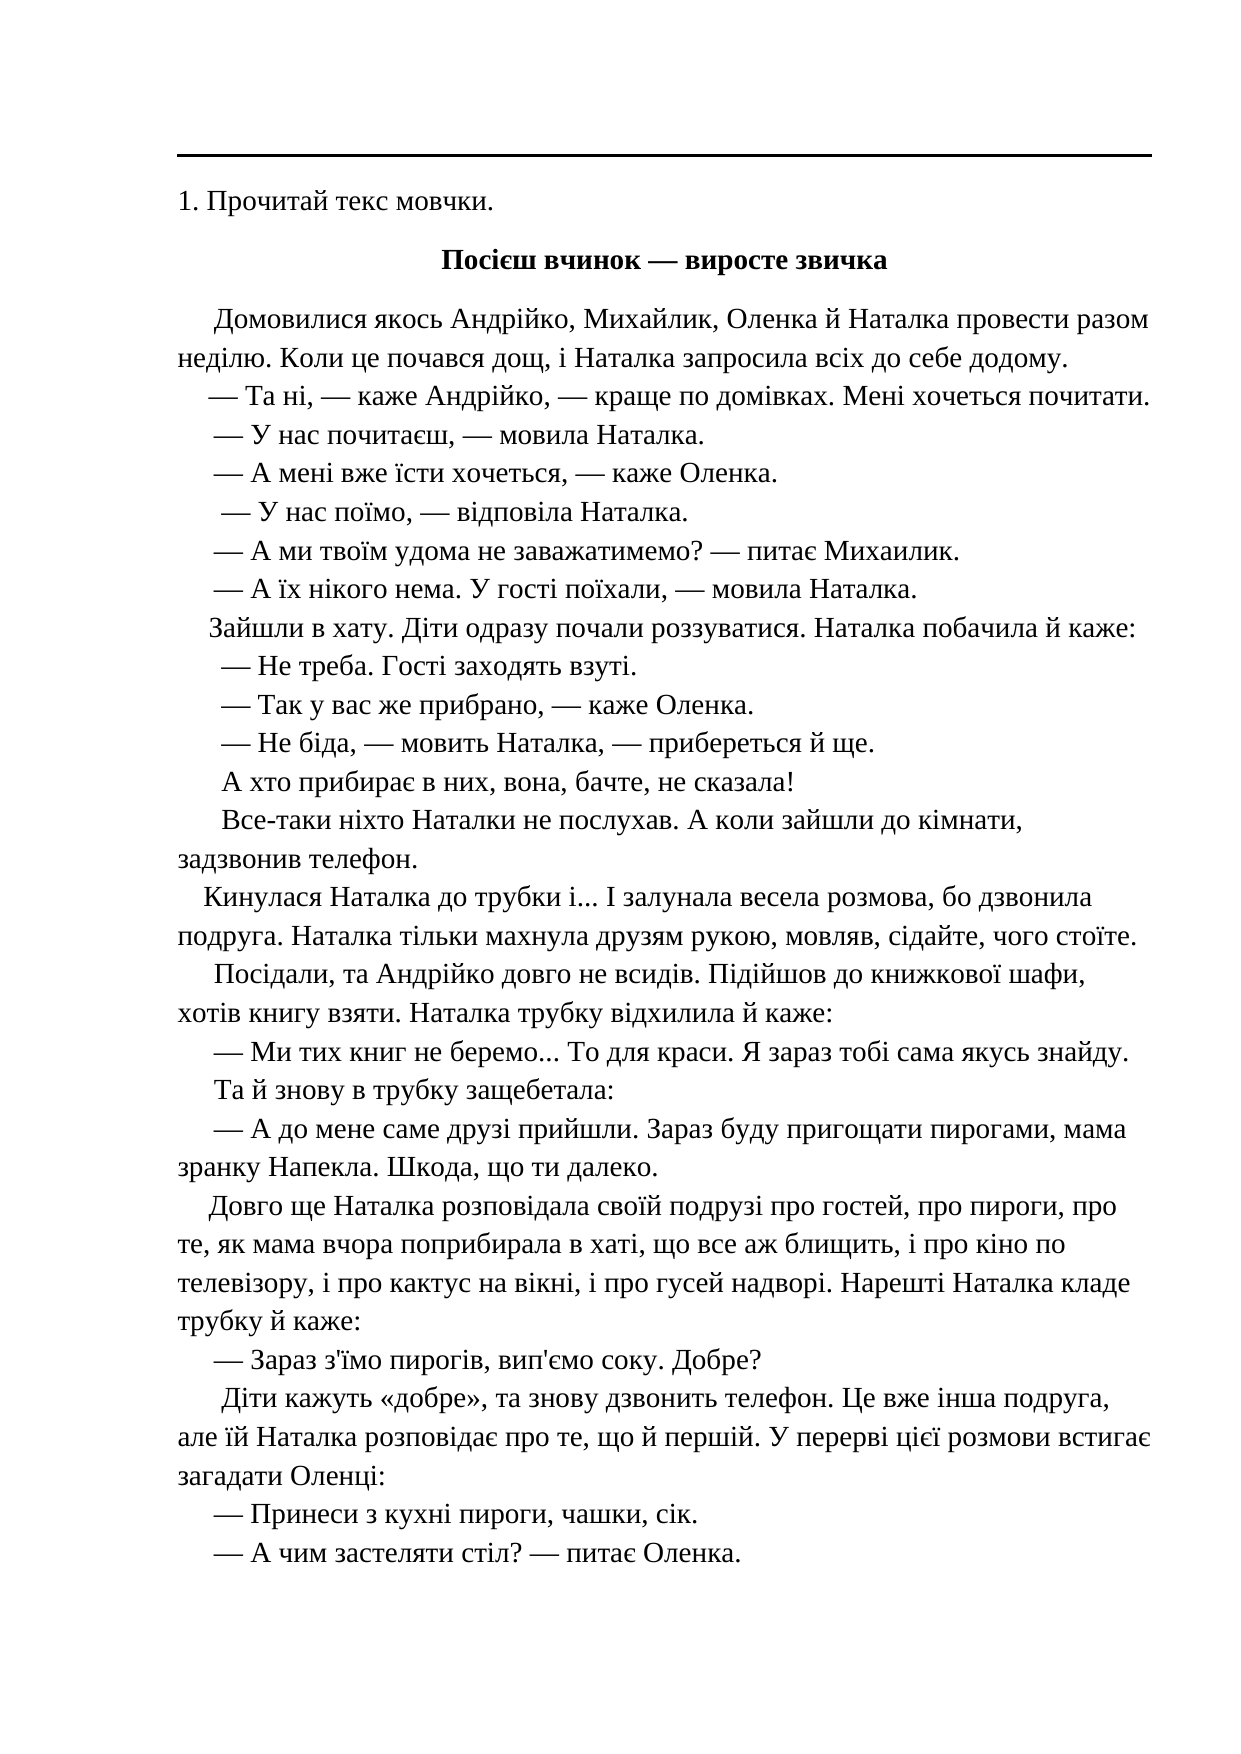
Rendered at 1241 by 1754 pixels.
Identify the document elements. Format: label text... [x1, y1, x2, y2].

text — Зараз з'їмо пирогів, вип'ємо соку. Добре? [177, 1342, 1152, 1376]
text — А чим застеляти стіл? — питає Оленка. [177, 1535, 1152, 1568]
text — А ми твоїм удома не заважатимемо? — питає Михаилик. [177, 533, 1152, 566]
text Довго ще Наталка розповідала своїй подрузі про гостей, про пироги, про те, як мама вчора поприбирала в хаті, що все аж блищить, і про кіно по телевізору, і про кактус на вікні, і про гусей надворі. Нарешті Наталка кладе трубку й каже: [177, 1188, 1152, 1337]
text Домовилися якось Андрійко, Михайлик, Оленка й Наталка провести разом неділю. Коли це почався дощ, і Наталка запросила всіх до себе додому. [177, 301, 1152, 373]
text — Ми тих книг не беремо... То для краси. Я зараз тобі сама якусь знайду. [177, 1034, 1152, 1067]
text Посідали, та Андрійко довго не всидів. Підійшов до книжкової шафи, хотів книгу взяти. Наталка трубку відхилила й каже: [177, 957, 1152, 1029]
text — А мені вже їсти хочеться, — каже Оленка. [177, 456, 1152, 489]
text Діти кажуть «добре», та знову дзвонить телефон. Це вже інша подруга, але їй Наталка розповідає про те, що й першій. У перерві цієї розмови встигає загадати Оленці: [177, 1381, 1152, 1491]
text — Не біда, — мовить Наталка, — прибереться й ще. [177, 725, 1152, 759]
text Посієш вчинок — виросте звичка [177, 242, 1152, 276]
text — А до мене саме друзі прийшли. Зараз буду пригощати пирогами, мама зранку Напекла. Шкода, що ти далеко. [177, 1111, 1152, 1183]
text — Не треба. Гості заходять взуті. [177, 648, 1152, 682]
text — Так у вас же прибрано, — каже Оленка. [177, 687, 1152, 720]
text Зайшли в хату. Діти одразу почали роззуватися. Наталка побачила й каже: [177, 610, 1152, 643]
text — Принеси з кухні пироги, чашки, сік. [177, 1496, 1152, 1530]
text — У нас поїмо, — відповіла Наталка. [177, 494, 1152, 528]
text — У нас почитаєш, — мовила Наталка. [177, 417, 1152, 451]
text 1. Прочитай текс мовчки. [177, 183, 1152, 216]
text Кинулася Наталка до трубки і... І залунала весела розмова, бо дзвонила подруга. Наталка тільки махнула друзям рукою, мовляв, сідайте, чого стоїте. [177, 879, 1152, 952]
text — А їх нікого нема. У гості поїхали, — мовила Наталка. [177, 571, 1152, 605]
text Та й знову в трубку защебетала: [177, 1072, 1152, 1106]
text А хто прибирає в них, вона, бачте, не сказала! [177, 764, 1152, 797]
text — Та ні, — каже Андрійко, — краще по домівках. Мені хочеться почитати. [177, 378, 1152, 412]
text Все-таки ніхто Наталки не послухав. А коли зайшли до кімнати, задзвонив телефон. [177, 802, 1152, 874]
